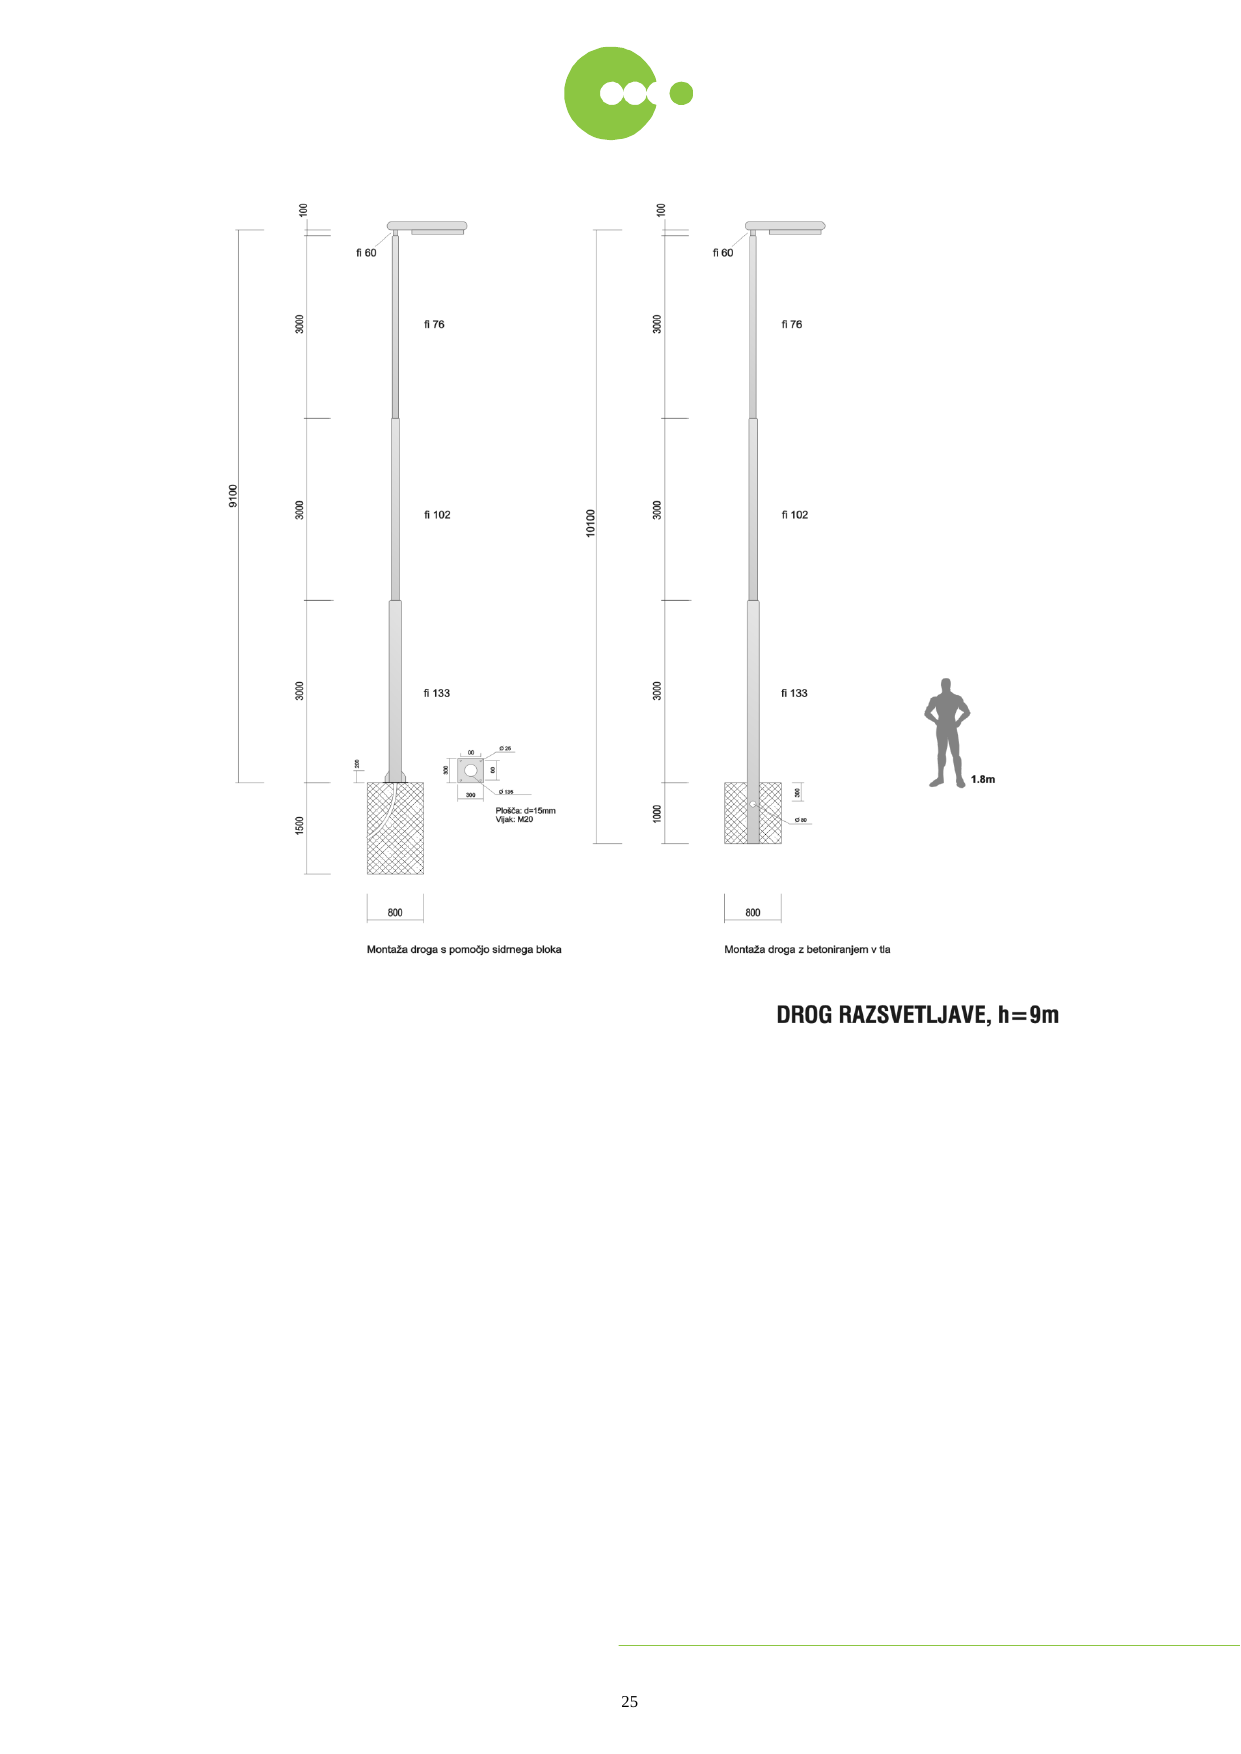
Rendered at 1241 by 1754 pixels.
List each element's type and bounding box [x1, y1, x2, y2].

picture [132, 188, 1110, 1061]
